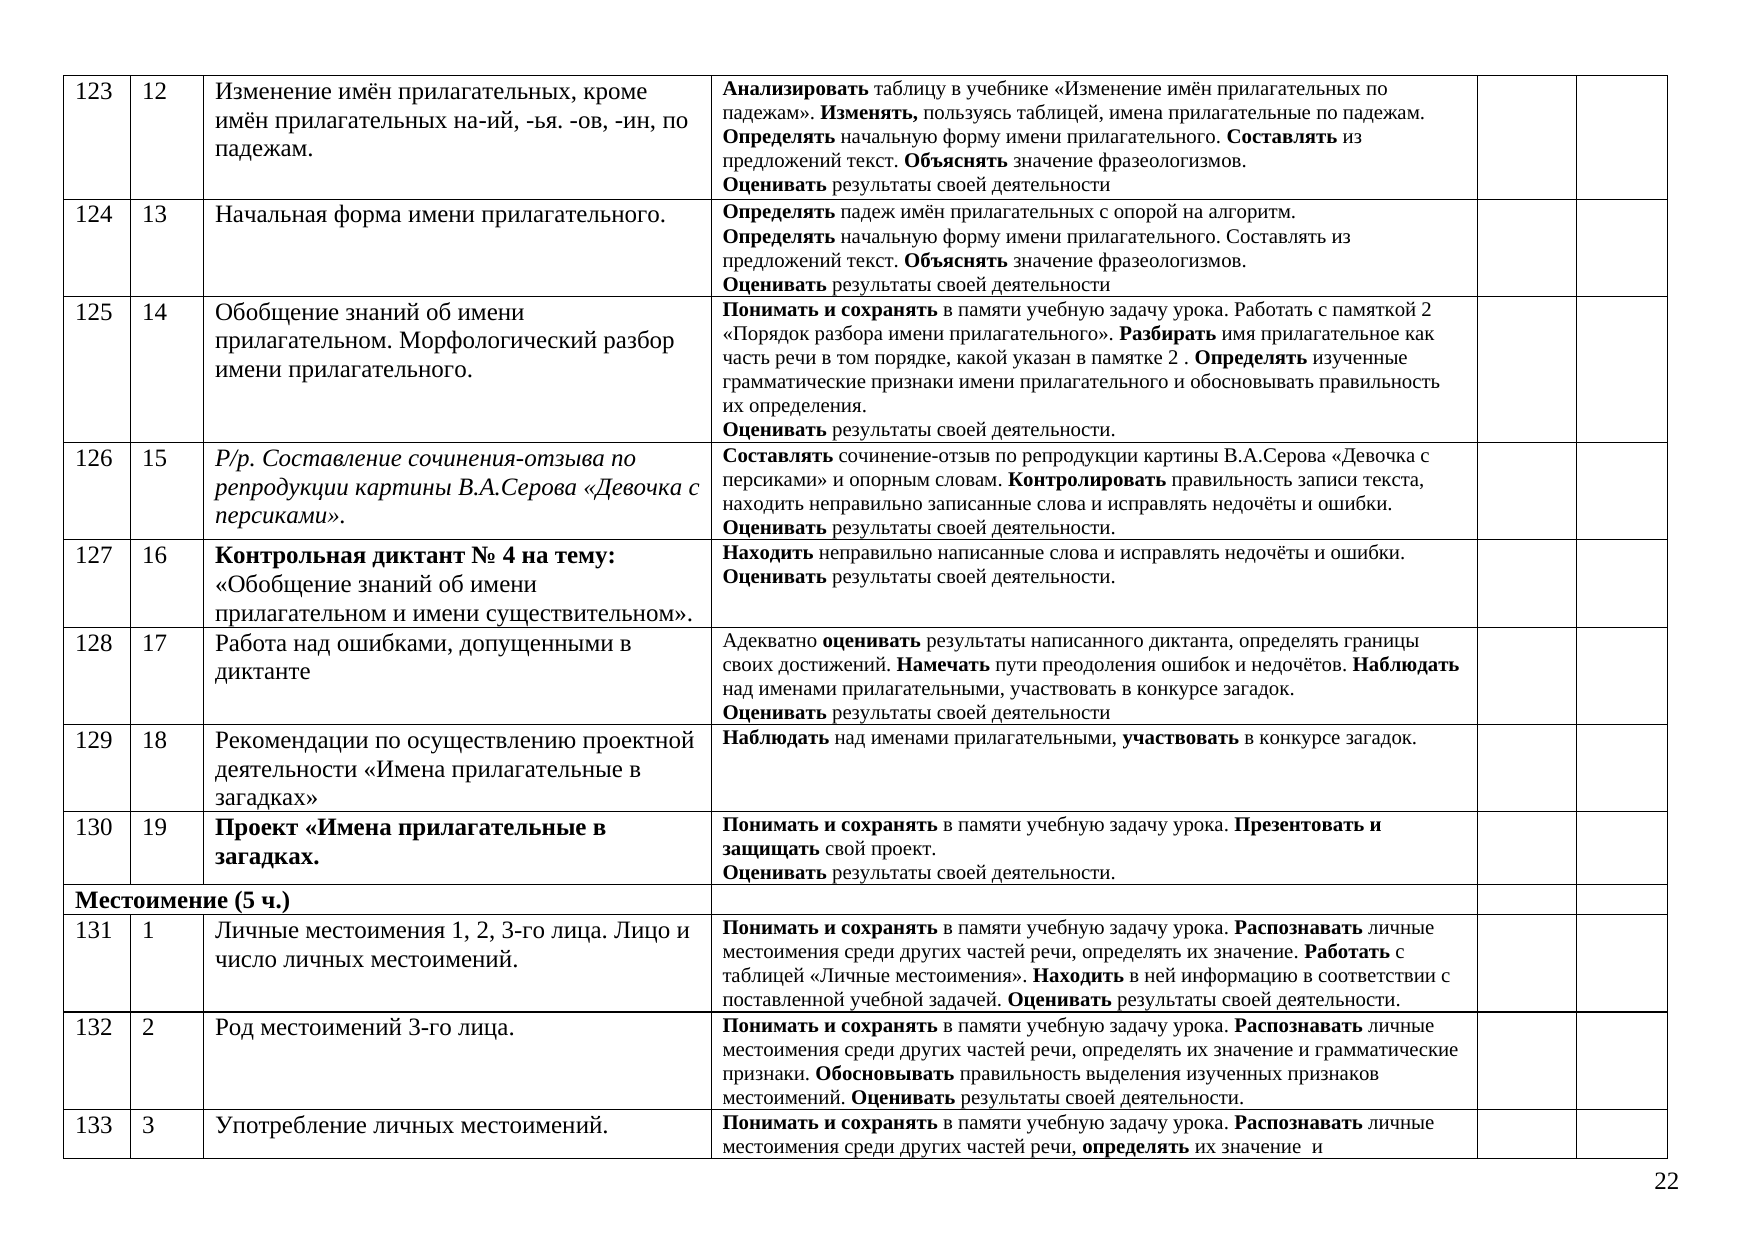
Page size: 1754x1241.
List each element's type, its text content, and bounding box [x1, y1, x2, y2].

table_cell [1478, 76, 1576, 198]
table_cell Личные местоимения 1, 2, 3-го лица. Лицо и число личных местоимений. [204, 915, 711, 1011]
table_cell [1478, 540, 1576, 627]
table_cell [712, 885, 1477, 914]
table_cell Анализировать таблицу в учебнике «Изменение имён прилагательных по падежам». Изменять, пользуясь таблицей, имена прилагательные по падежам. Определять начальную форму имени прилагательного. Составлять из предложений текст. Объяснять значение фразеологизмов. Оценивать результаты своей деятельности [712, 76, 1477, 198]
table_cell [1577, 812, 1667, 884]
table_cell Проект «Имена прилагательные в загадках. [204, 812, 711, 884]
table_cell Работа над ошибками, допущенными в диктанте [204, 628, 711, 724]
table_cell [1478, 628, 1576, 724]
table_cell Понимать и сохранять в памяти учебную задачу урока. Распознавать личные местоимения среди других частей речи, определять их значение и грамматические признаки. Обосновывать правильность выделения изученных признаков местоимений. Оценивать результаты своей деятельности. [712, 1013, 1477, 1109]
table_cell Наблюдать над именами прилагательными, участвовать в конкурсе загадок. [712, 725, 1477, 811]
table_cell 16 [131, 540, 203, 627]
table_cell 128 [64, 628, 130, 724]
table_cell [1577, 1013, 1667, 1109]
table_cell [1577, 540, 1667, 627]
table_cell [1478, 297, 1576, 442]
table_cell 12 [131, 76, 203, 198]
table_cell Понимать и сохранять в памяти учебную задачу урока. Распознавать личные местоимения среди других частей речи, определять их значение. Работать с таблицей «Личные местоимения». Находить в ней информацию в соответствии с поставленной учебной задачей. Оценивать результаты своей деятельности. [712, 915, 1477, 1011]
table_cell Изменение имён прилагательных, кроме имён прилагательных на-ий, -ья. -ов, -ин, по падежам. [204, 76, 711, 198]
table_cell [1577, 200, 1667, 296]
table_cell Понимать и сохранять в памяти учебную задачу урока. Работать с памяткой 2 «Порядок разбора имени прилагательного». Разбирать имя прилагательное как часть речи в том порядке, какой указан в памятке 2 . Определять изученные грамматические признаки имени прилагательного и обосновывать правильность их определения. Оценивать результаты своей деятельности. [712, 297, 1477, 442]
table_cell Р/р. Составление сочинения-отзыва по репродукции картины В.А.Серова «Девочка с персиками». [204, 443, 711, 539]
table_cell 19 [131, 812, 203, 884]
table_cell 129 [64, 725, 130, 811]
table_cell 3 [131, 1110, 203, 1158]
table_cell 124 [64, 200, 130, 296]
table_cell [1577, 915, 1667, 1011]
table_cell [1478, 885, 1576, 914]
table_cell Определять падеж имён прилагательных с опорой на алгоритм. Определять начальную форму имени прилагательного. Составлять из предложений текст. Объяснять значение фразеологизмов. Оценивать результаты своей деятельности [712, 200, 1477, 296]
table_cell 127 [64, 540, 130, 627]
table_cell 15 [131, 443, 203, 539]
table_cell 1 [131, 915, 203, 1011]
table_cell 17 [131, 628, 203, 724]
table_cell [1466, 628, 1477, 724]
table_cell Рекомендации по осуществлению проектной деятельности «Имена прилагательные в загадках» [204, 725, 711, 811]
table_cell 18 [131, 725, 203, 811]
table_cell 2 [131, 1013, 203, 1109]
table_cell [1478, 1110, 1576, 1158]
table_cell [1577, 297, 1667, 442]
table_cell [1478, 812, 1576, 884]
table_cell [1577, 885, 1667, 914]
table_cell Составлять сочинение-отзыв по репродукции картины В.А.Серова «Девочка с персиками» и опорным словам. Контролировать правильность записи текста, находить неправильно записанные слова и исправлять недочёты и ошибки. Оценивать результаты своей деятельности. [712, 443, 1477, 539]
table_cell Обобщение знаний об имени прилагательном. Морфологический разбор имени прилагательного. [204, 297, 711, 442]
table_cell 125 [64, 297, 130, 442]
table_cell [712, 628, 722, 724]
table_cell [1478, 915, 1576, 1011]
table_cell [712, 1110, 1477, 1158]
table_cell 14 [131, 297, 203, 442]
table_cell 131 [64, 915, 130, 1011]
table_cell [1577, 628, 1667, 724]
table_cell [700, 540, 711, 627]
table_cell [1577, 725, 1667, 811]
table_cell Начальная форма имени прилагательного. [204, 200, 711, 296]
table_cell [1577, 443, 1667, 539]
table_cell 13 [131, 200, 203, 296]
table_cell 123 [64, 76, 130, 198]
table_cell [1478, 443, 1576, 539]
table_cell Понимать и сохранять в памяти учебную задачу урока. Презентовать и защищать свой проект. Оценивать результаты своей деятельности. [712, 812, 1477, 884]
table_cell [1577, 1110, 1667, 1158]
table_cell 130 [64, 812, 130, 884]
table_cell 133 [64, 1110, 130, 1158]
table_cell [204, 1110, 711, 1158]
table_cell 132 [64, 1013, 130, 1109]
table_cell [1478, 200, 1576, 296]
table_cell [1478, 1013, 1576, 1109]
table_cell Находить неправильно написанные слова и исправлять недочёты и ошибки. Оценивать результаты своей деятельности. [712, 540, 1477, 627]
table_cell Род местоимений 3-го лица. [204, 1013, 711, 1109]
table_cell [1478, 725, 1576, 811]
table_cell Местоимение (5 ч.) [64, 885, 711, 914]
table_cell [1577, 76, 1667, 198]
table_cell 126 [64, 443, 130, 539]
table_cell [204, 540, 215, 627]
